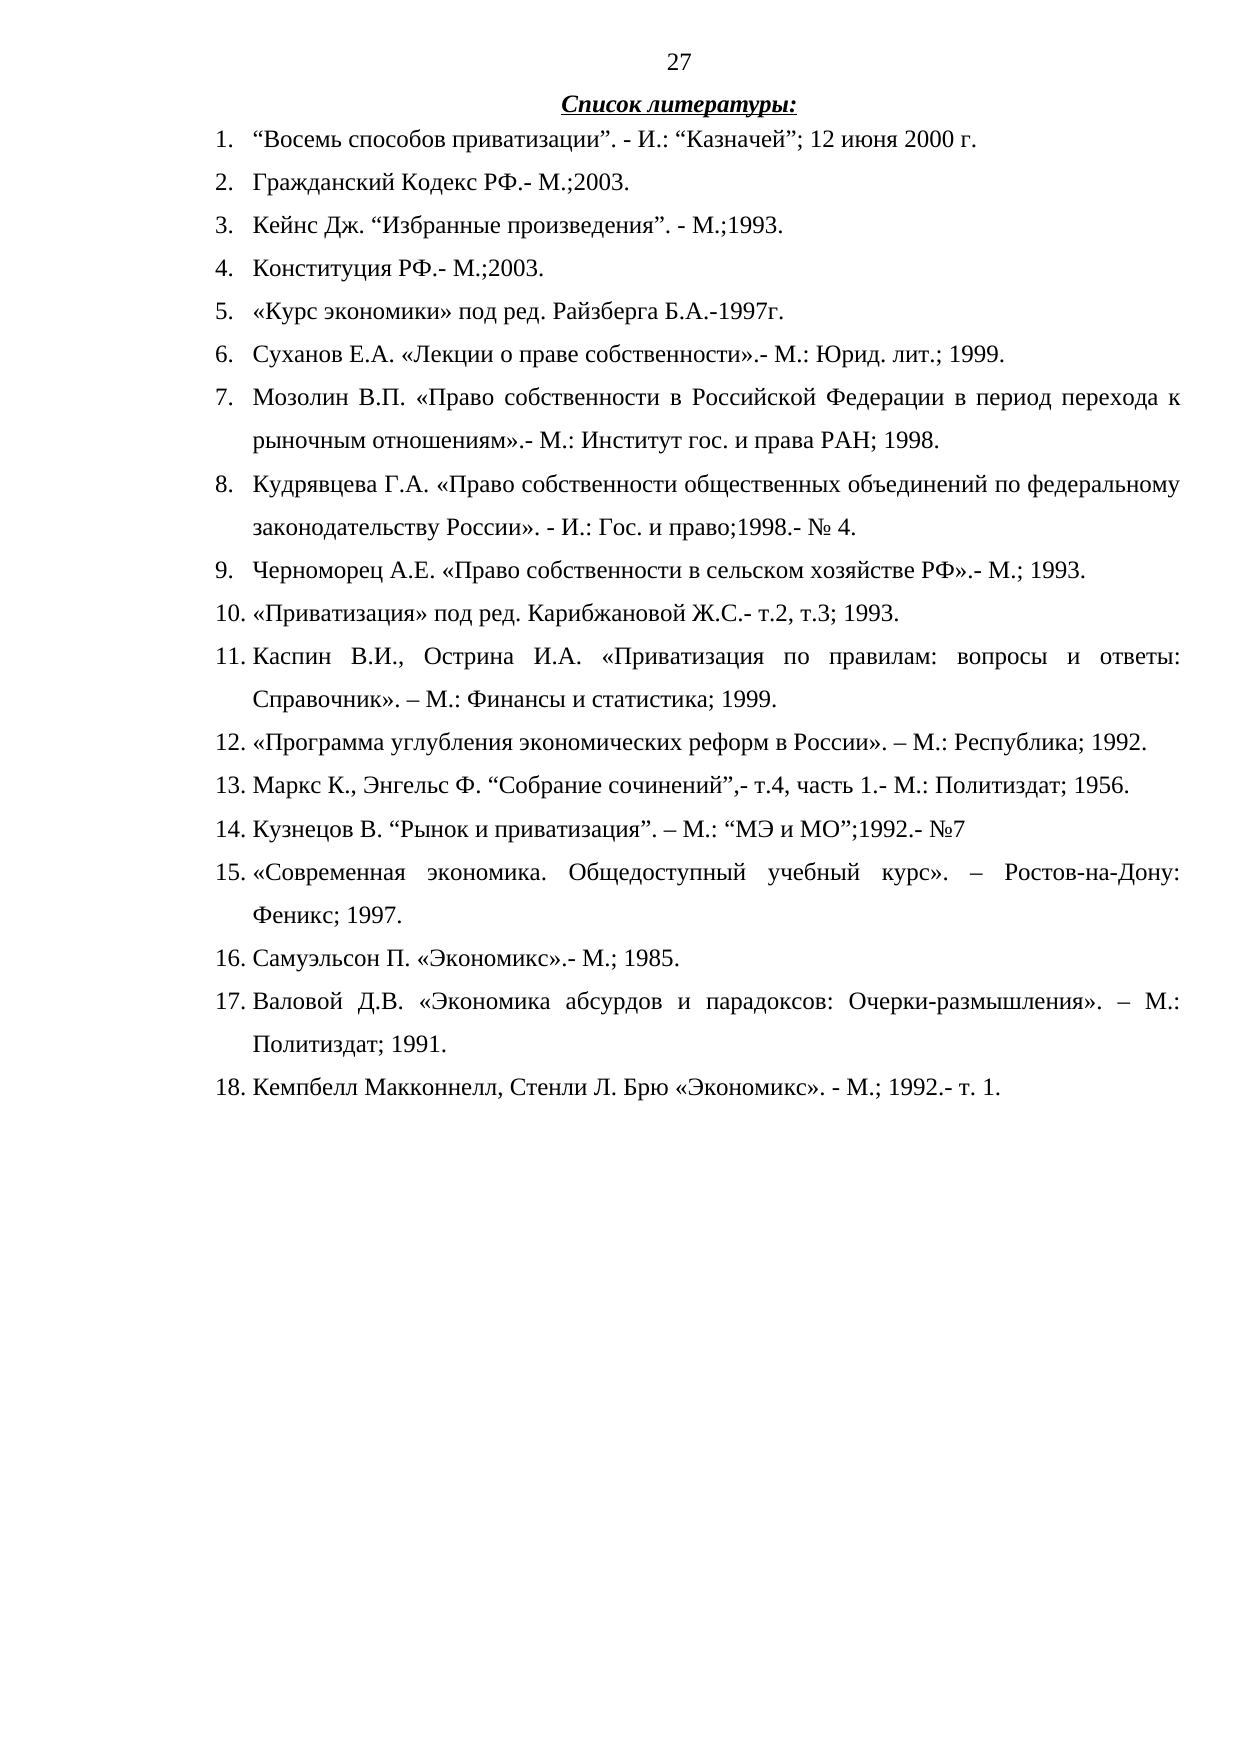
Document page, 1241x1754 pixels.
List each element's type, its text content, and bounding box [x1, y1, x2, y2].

list «Курс экономики» под ред. Райзберга Б.А.-1997г. [215, 296, 1181, 325]
list «Приватизация» под ред. Карибжановой Ж.С.- т.2, т.3; 1993. [215, 598, 1181, 627]
subtitle Список литературы: [177, 89, 1181, 117]
list «Программа углубления экономических реформ в России». – М.: Республика; 1992. [215, 727, 1181, 756]
list “Восемь способов приватизации”. - И.: “Казначей”; 12 июня 2000 г. [215, 124, 1181, 152]
list Черноморец А.Е. «Право собственности в сельском хозяйстве РФ».- М.; 1993. [215, 555, 1181, 584]
list Мозолин В.П. «Право собственности в Российской Федерации в период перехода к рыночным отношениям».- М.: Институт гос. и права РАН; 1998. [215, 382, 1181, 454]
list Маркс К., Энгельс Ф. “Собрание сочинений”,- т.4, часть 1.- М.: Политиздат; 1956. [215, 771, 1181, 799]
list Кудрявцева Г.А. «Право собственности общественных объединений по федеральному законодательству России». - И.: Гос. и право;1998.- № 4. [215, 469, 1181, 541]
list Кузнецов В. “Рынок и приватизация”. – М.: “МЭ и МО”;1992.- №7 [215, 814, 1181, 842]
list Валовой Д.В. «Экономика абсурдов и парадоксов: Очерки-размышления». – М.: Политиздат; 1991. [215, 986, 1181, 1058]
list Кейнс Дж. “Избранные произведения”. - М.;1993. [215, 210, 1181, 239]
list Конституция РФ.- М.;2003. [215, 253, 1181, 282]
list Суханов Е.А. «Лекции о праве собственности».- М.: Юрид. лит.; 1999. [215, 339, 1181, 368]
list Гражданский Кодекс РФ.- М.;2003. [215, 167, 1181, 196]
list Кемпбелл Макконнелл, Стенли Л. Брю «Экономикс». - М.; 1992.- т. 1. [215, 1072, 1181, 1101]
list Самуэльсон П. «Экономикс».- М.; 1985. [215, 943, 1181, 972]
list «Современная экономика. Общедоступный учебный курс». – Ростов-на-Дону: Феникс; 1997. [215, 857, 1181, 929]
list Каспин В.И., Острина И.А. «Приватизация по правилам: вопросы и ответы: Справочник». – М.: Финансы и статистика; 1999. [215, 641, 1181, 713]
